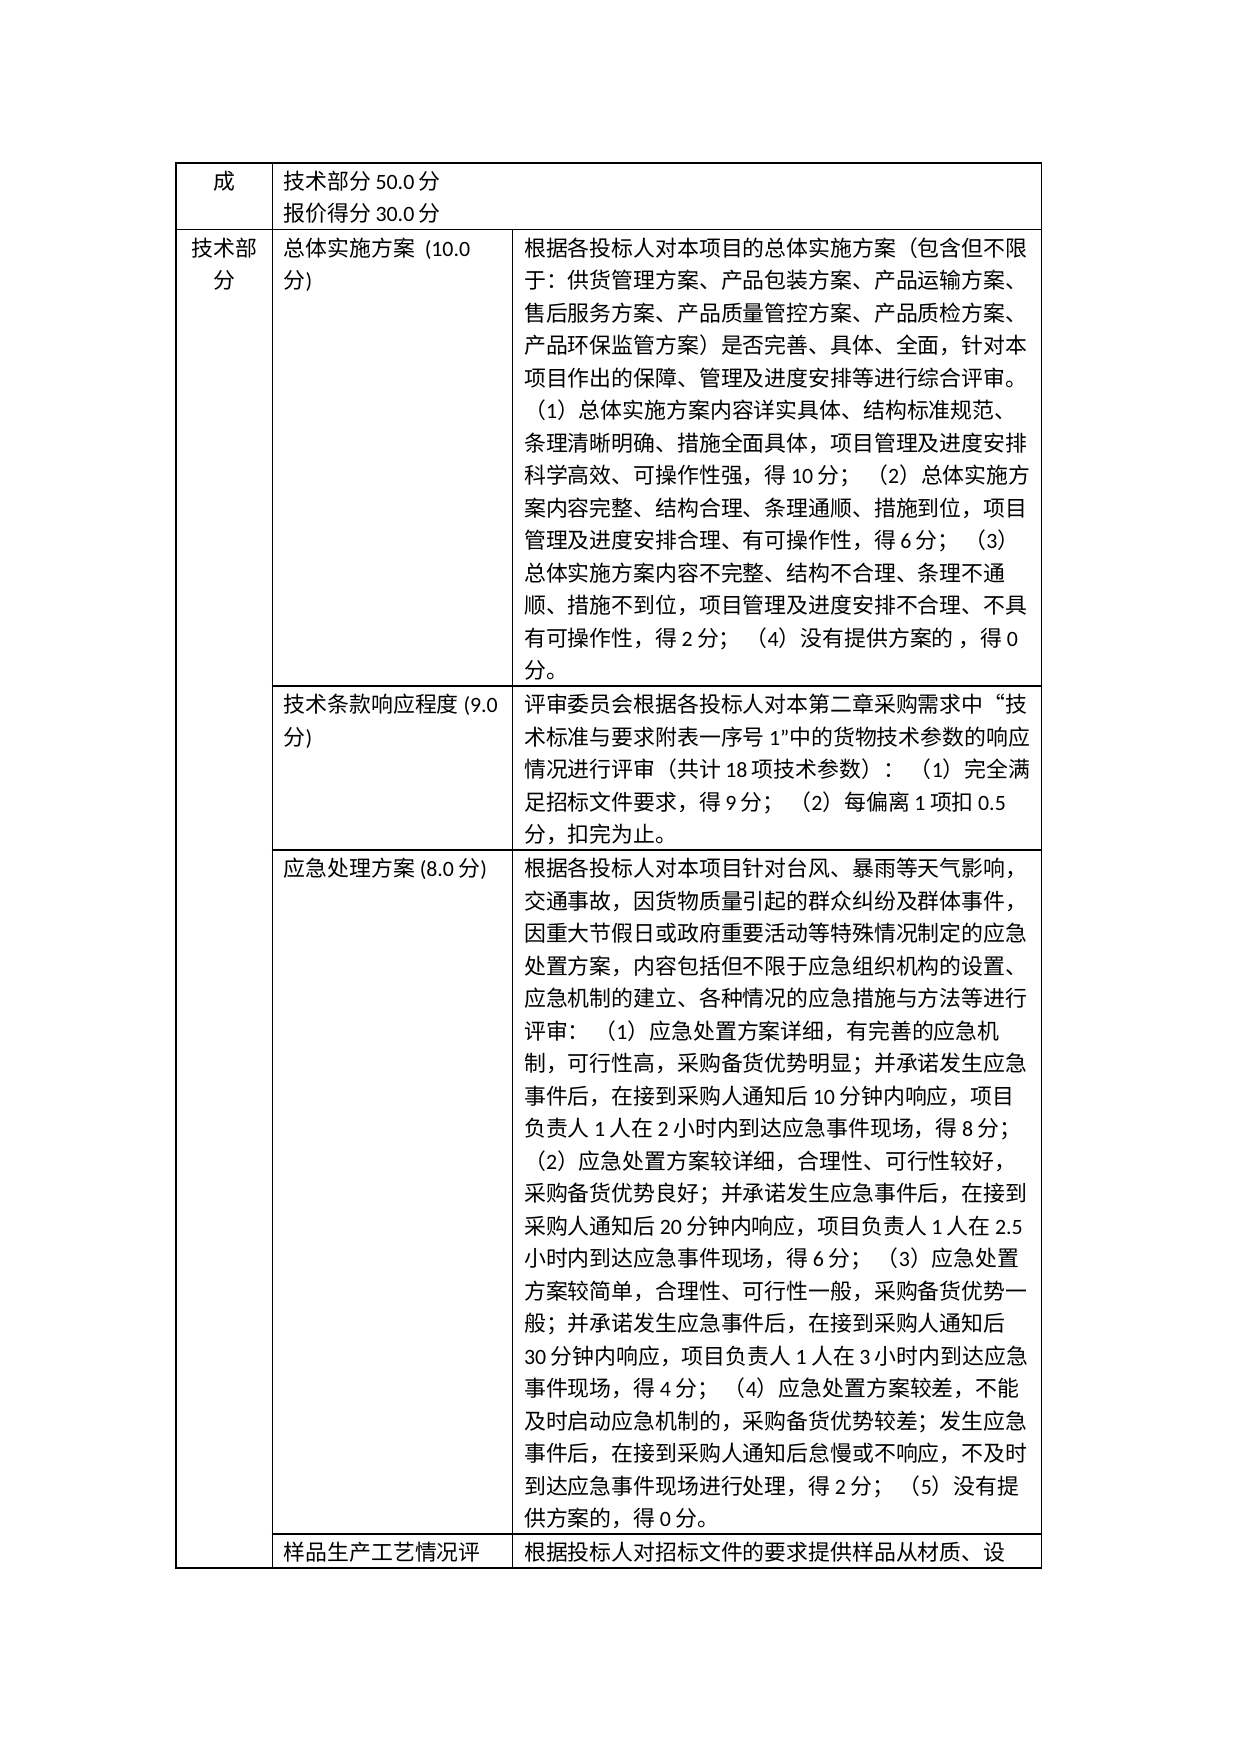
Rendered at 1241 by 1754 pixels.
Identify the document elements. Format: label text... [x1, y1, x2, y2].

table_cell 根据各投标人对本项目的总体实施方案（包含但不限于：供货管理方案、产品包装方案、产品运输方案、售后服务方案、产品质量管控方案、产品质检方案、产品环保监管方案）是否完善、具体、全面，针对本项目作出的保障、管理及进度安排等进行综合评审。 （1）总体实施方案内容详实具体、结构标准规范、条理清晰明确、措施全面具体，项目管理及进度安排科学高效、可操作性强，得10分； （2）总体实施方案内容完整、结构合理、条理通顺、措施到位，项目管理及进度安排合理、有可操作性，得6分； （3）总体实施方案内容不完整、结构不合理、条理不通顺、措施不到位，项目管理及进度安排不合理、不具有可操作性，得2分； （4）没有提供方案的 ，得0分。 [513, 230, 1041, 685]
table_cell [513, 1535, 1041, 1567]
table_cell 样品生产工艺情况评价 (15.0分) [273, 1535, 512, 1567]
table_cell 总体实施方案 (10.0分) [273, 230, 512, 685]
table_cell 根据各投标人对本项目针对台风、暴雨等天气影响，交通事故，因货物质量引起的群众纠纷及群体事件，因重大节假日或政府重要活动等特殊情况制定的应急处置方案，内容包括但不限于应急组织机构的设置、应急机制的建立、各种情况的应急措施与方法等进行评审： （1）应急处置方案详细，有完善的应急机制，可行性高，采购备货优势明显；并承诺发生应急事件后，在接到采购人通知后10分钟内响应，项目负责人1人在2小时内到达应急事件现场，得8分； （2）应急处置方案较详细，合理性、可行性较好，采购备货优势良好；并承诺发生应急事件后，在接到采购人通知后20分钟内响应，项目负责人1人在2.5小时内到达应急事件现场，得6分； （3）应急处置方案较简单，合理性、可行性一般，采购备货优势一般；并承诺发生应急事件后，在接到采购人通知后30分钟内响应，项目负责人1人在3小时内到达应急事件现场，得4分； （4）应急处置方案较差，不能及时启动应急机制的，采购备货优势较差；发生应急事件后，在接到采购人通知后怠慢或不响应，不及时到达应急事件现场进行处理，得2分； （5）没有提供方案的，得0分。 [513, 851, 1041, 1533]
table_cell 分值构成 [177, 164, 272, 228]
table_cell 技术条款响应程度 (9.0分) [273, 687, 512, 849]
table_cell 评审委员会根据各投标人对本第二章采购需求中“技术标准与要求附表一序号1”中的货物技术参数的响应情况进行评审（共计18项技术参数）： （1）完全满足招标文件要求，得9分； （2）每偏离1项扣0.5分，扣完为止。 [513, 687, 1041, 849]
table_cell 技术部分 [177, 230, 272, 1567]
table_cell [273, 164, 1041, 228]
table_cell 应急处理方案 (8.0分) [273, 851, 512, 1533]
